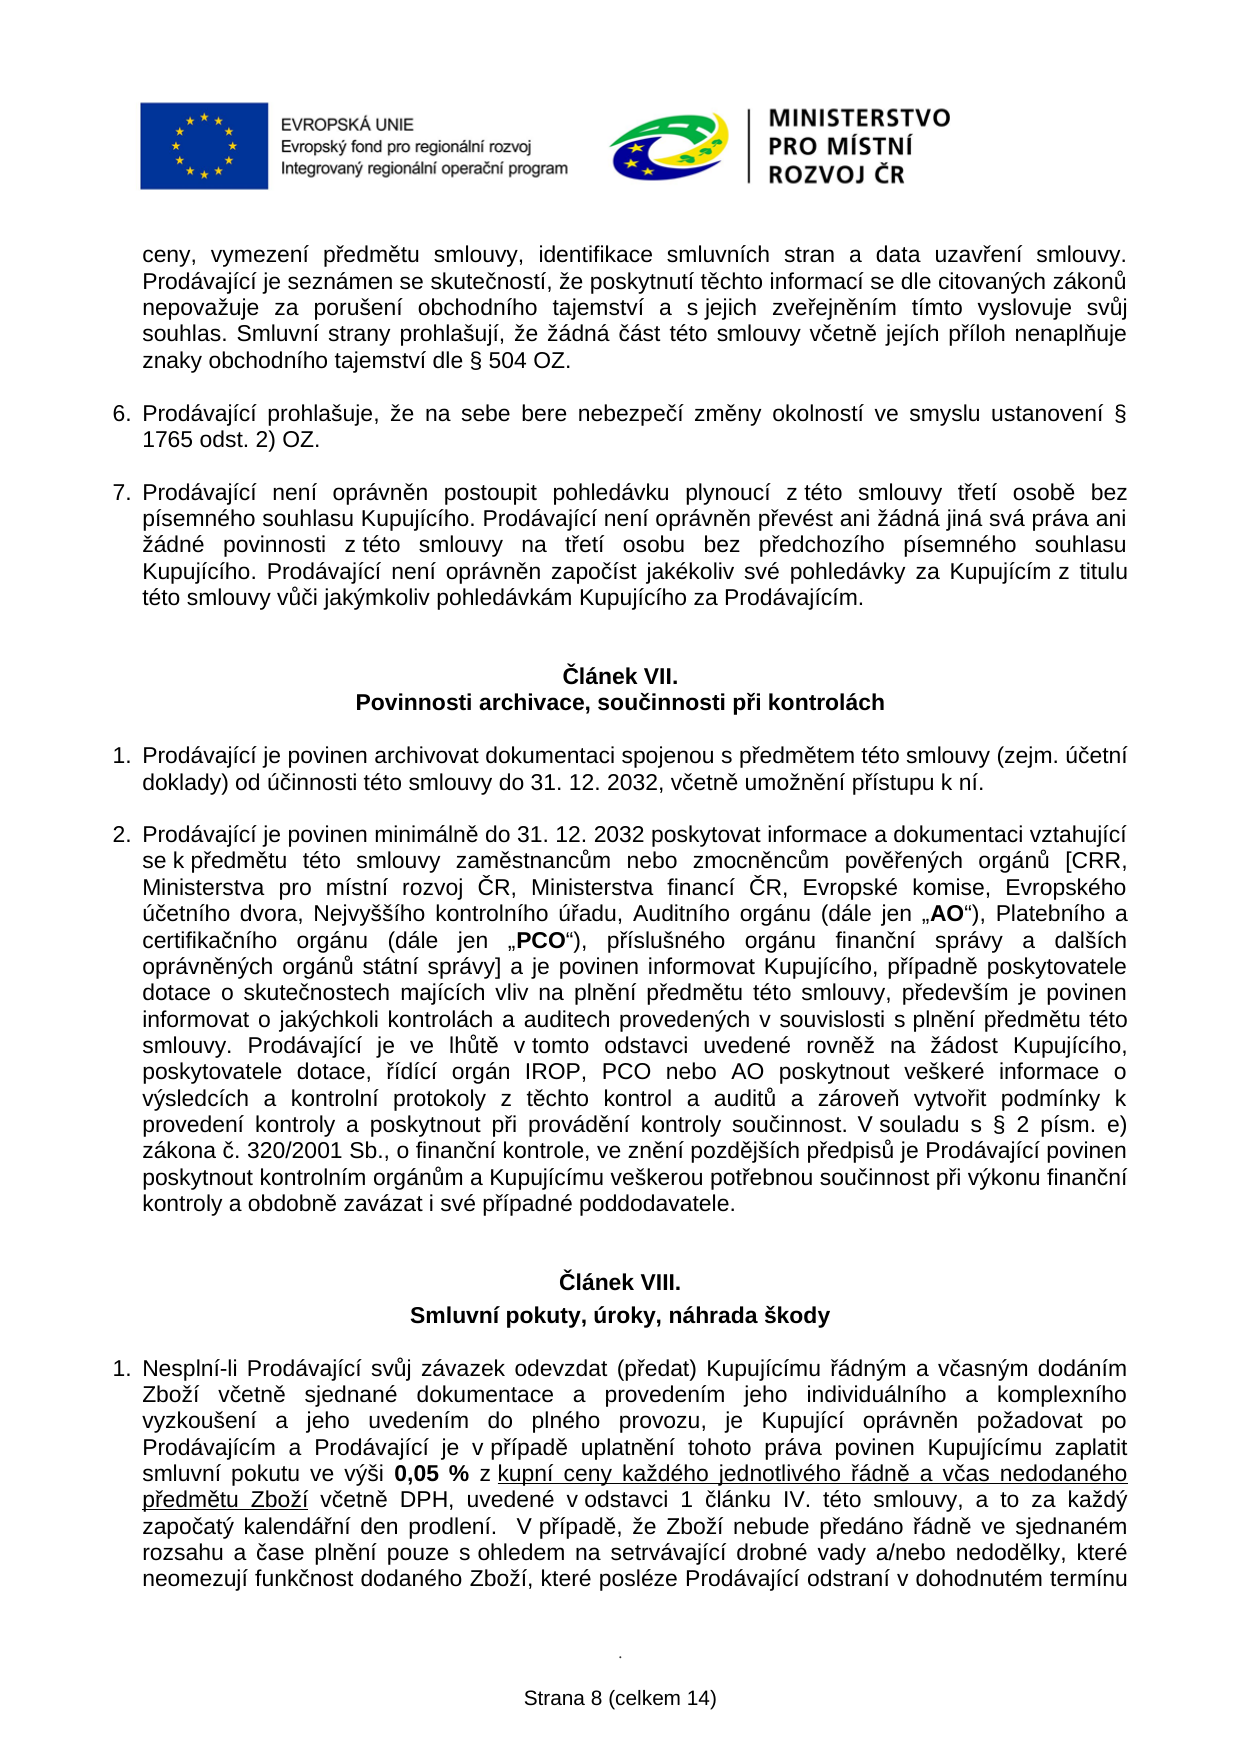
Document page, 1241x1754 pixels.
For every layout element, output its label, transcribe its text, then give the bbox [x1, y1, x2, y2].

picture [112, 73, 978, 218]
list Prodávající není oprávněn postoupit pohledávku plynoucí z této smlouvy třetí osobě bez písemného souhlasu Kupujícího. Prodávající není oprávněn převést ani žádná jiná svá práva ani žádné povinnosti z této smlouvy na třetí osobu bez předchozího písemného souhlasu Kupujícího. Prodávající není oprávněn započíst jakékoliv své pohledávky za Kupujícím z titulu této smlouvy vůči jakýmkoliv pohledávkám Kupujícího za Prodávajícím. [112, 478, 1128, 610]
list Prodávající je povinen minimálně do 31. 12. 2032 poskytovat informace a dokumentaci vztahující se k předmětu této smlouvy zaměstnancům nebo zmocněncům pověřených orgánů [CRR, Ministerstva pro místní rozvoj ČR, Ministerstva financí ČR, Evropské komise, Evropského účetního dvora, Nejvyššího kontrolního úřadu, Auditního orgánu (dále jen „AO“), Platebního a certifikačního orgánu (dále jen „PCO“), příslušného orgánu finanční správy a dalších oprávněných orgánů státní správy] a je povinen informovat Kupujícího, případně poskytovatele dotace o skutečnostech majících vliv na plnění předmětu této smlouvy, především je povinen informovat o jakýchkoli kontrolách a auditech provedených v souvislosti s plnění předmětu této smlouvy. Prodávající je ve lhůtě v tomto odstavci uvedené rovněž na žádost Kupujícího, poskytovatele dotace, řídící orgán IROP, PCO nebo AO poskytnout veškeré informace o výsledcích a kontrolní protokoly z těchto kontrol a auditů a zároveň vytvořit podmínky k provedení kontroly a poskytnout při provádění kontroly součinnost. V souladu s § 2 písm. e) zákona č. 320/2001 Sb., o finanční kontrole, ve znění pozdějších předpisů je Prodávající povinen poskytnout kontrolním orgánům a Kupujícímu veškerou potřebnou součinnost při výkonu finanční kontroly a obdobně zavázat i své případné poddodavatele. [112, 821, 1128, 1216]
text Smluvní pokuty, úroky, náhrada škody [112, 1302, 1128, 1328]
list Prodávající prohlašuje, že na sebe bere nebezpečí změny okolností ve smyslu ustanovení § 1765 odst. 2) OZ. [112, 399, 1128, 452]
text Povinnosti archivace, součinnosti při kontrolách [112, 689, 1128, 716]
text Článek VII. [112, 663, 1128, 689]
text Článek VIII. [112, 1269, 1128, 1296]
list Prodávající je povinen archivovat dokumentaci spojenou s předmětem této smlouvy (zejm. účetní doklady) od účinnosti této smlouvy do 31. 12. 2032, včetně umožnění přístupu k ní. [112, 742, 1128, 795]
